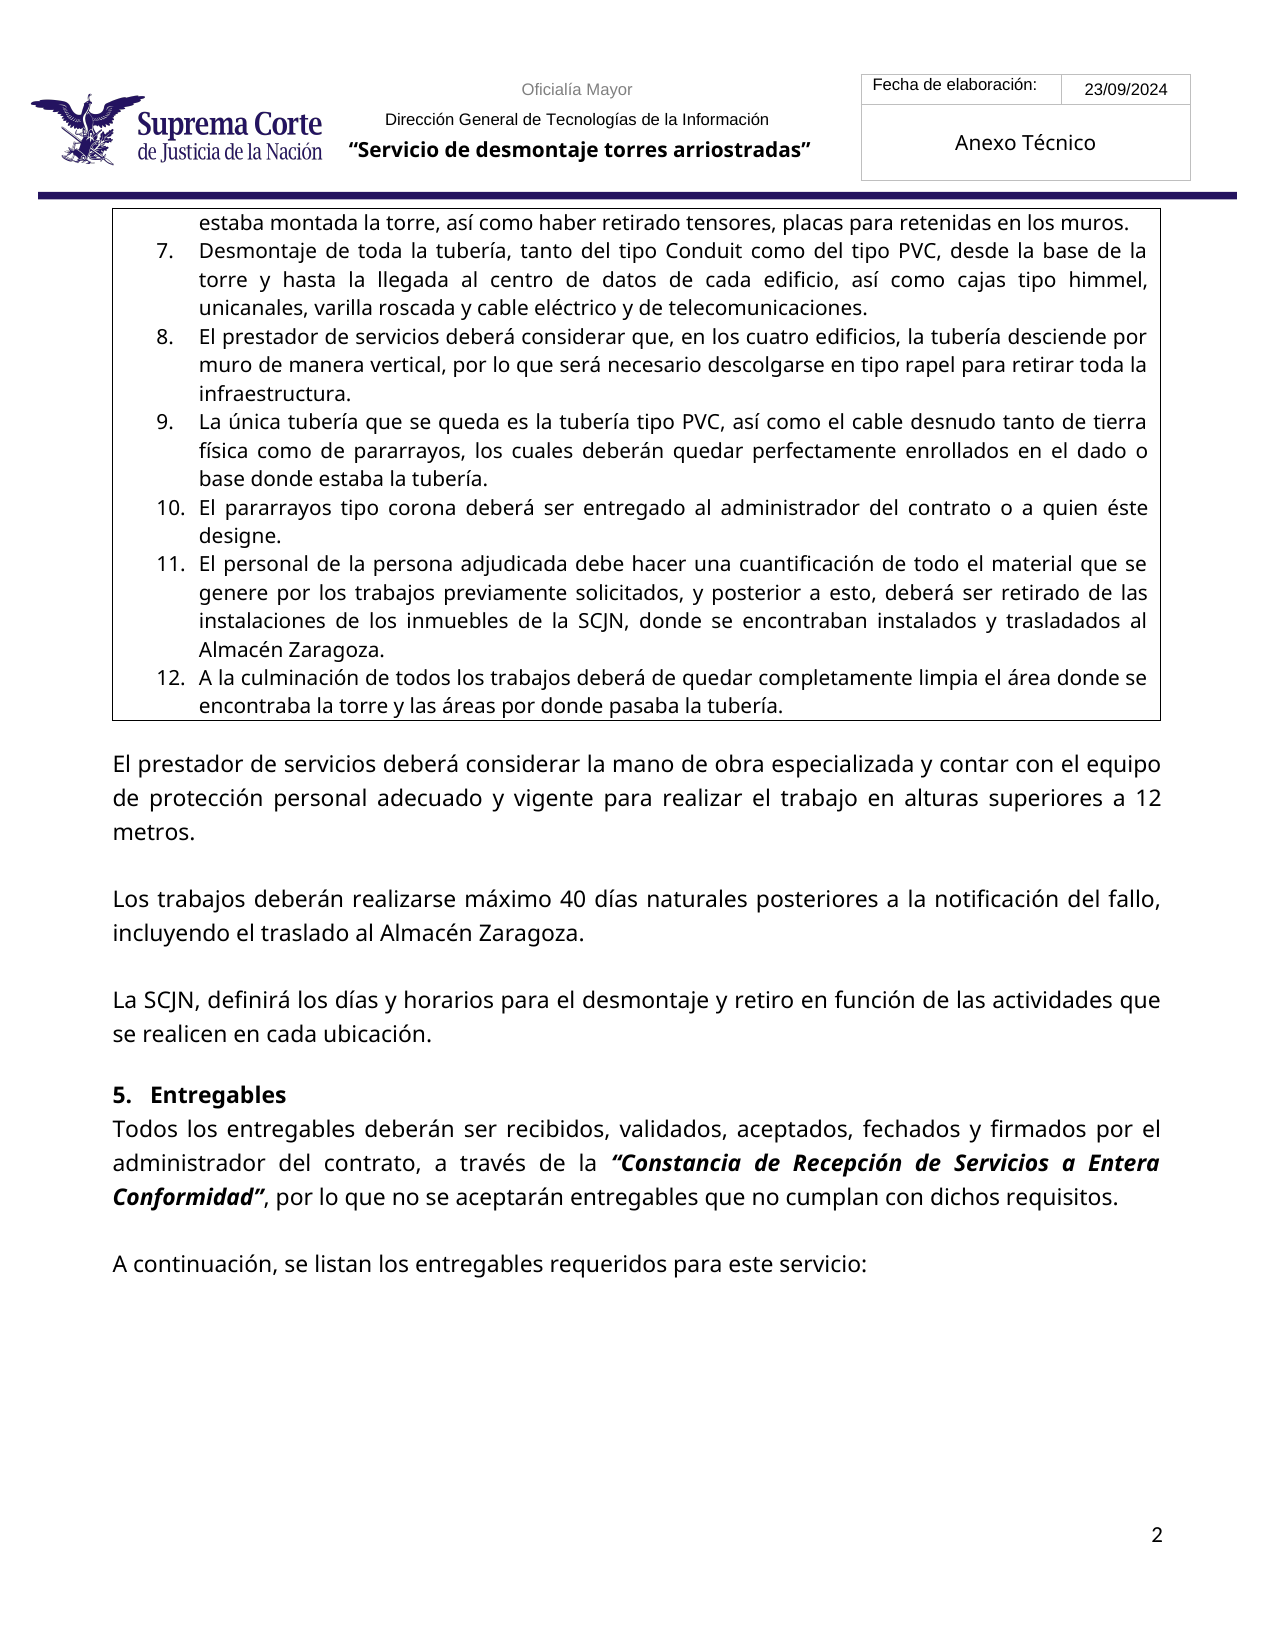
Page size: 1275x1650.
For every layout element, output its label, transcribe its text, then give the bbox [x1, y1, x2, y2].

picture [11, 73, 344, 186]
text El prestador de servicios deberá considerar la mano de obra especializada y contar con el equipo de protección personal adecuado y vigente para realizar el trabajo en alturas superiores a 12 metros. [112, 748, 1163, 847]
text Los trabajos deberán realizarse máximo 40 días naturales posteriores a la notificación del fallo, incluyendo el traslado al Almacén Zaragoza. [112, 883, 1163, 948]
text La SCJN, definirá los días y horarios para el desmontaje y retiro en función de las actividades que se realicen en cada ubicación. [112, 984, 1163, 1049]
subtitle Entregables [112, 1079, 1163, 1111]
text Todos los entregables deberán ser recibidos, validados, aceptados, fechados y firmados por el administrador del contrato, a través de la “Constancia de Recepción de Servicios a Entera Conformidad”, por lo que no se aceptarán entregables que no cumplan con dichos requisitos. [112, 1113, 1163, 1212]
text A continuación, se listan los entregables requeridos para este servicio: [112, 1248, 1163, 1279]
